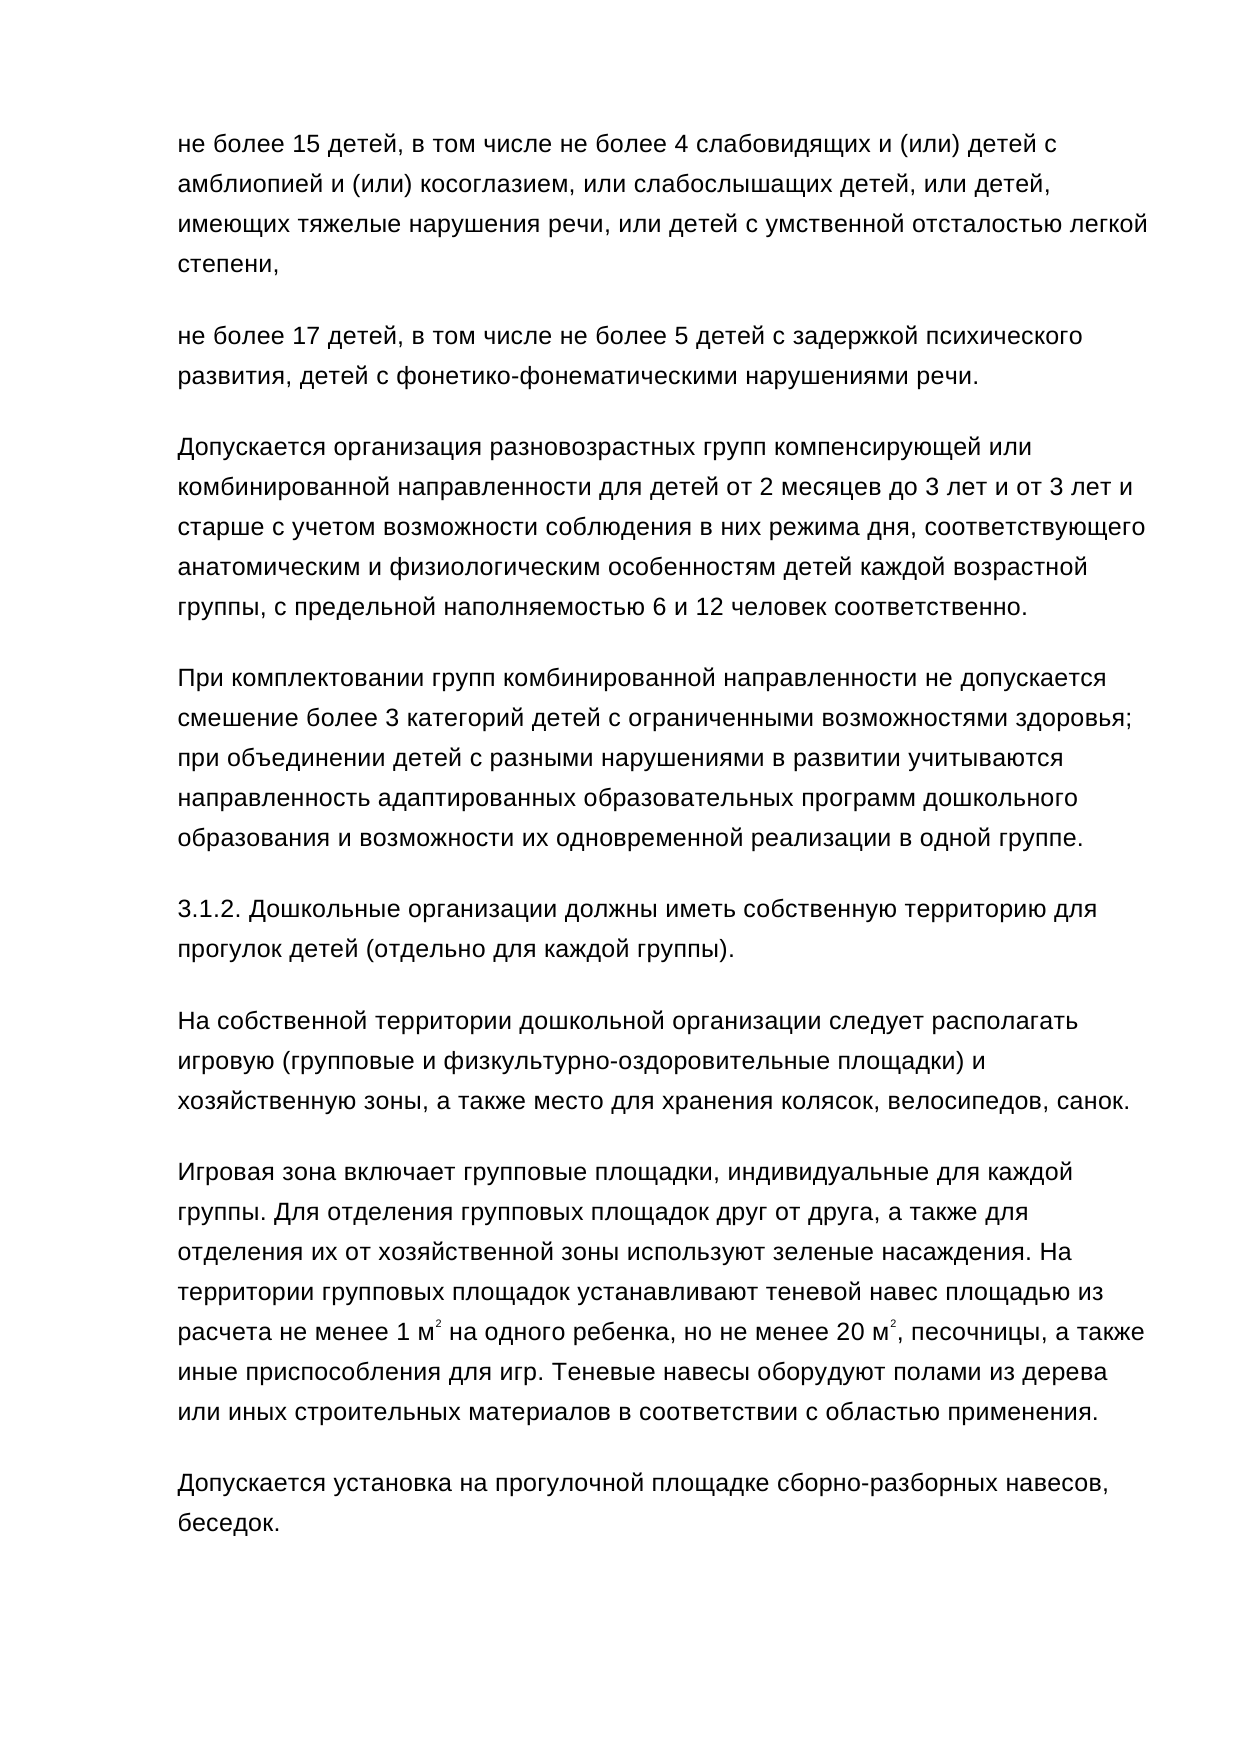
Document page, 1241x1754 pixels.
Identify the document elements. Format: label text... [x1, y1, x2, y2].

text 3.1.2. Дошкольные организации должны иметь собственную территорию для прогулок детей (отдельно для каждой группы). [177, 883, 1152, 963]
text не более 17 детей, в том числе не более 5 детей с задержкой психического развития, детей с фонетико-фонематическими нарушениями речи. [177, 309, 1152, 389]
text Игровая зона включает групповые площадки, индивидуальные для каждой группы. Для отделения групповых площадок друг от друга, а также для отделения их от хозяйственной зоны используют зеленые насаждения. На территории групповых площадок устанавливают теневой навес площадью из расчета не менее 1 м2 на одного ребенка, но не менее 20 м2, песочницы, а также иные приспособления для игр. Теневые навесы оборудуют полами из дерева или иных строительных материалов в соответствии с областью применения. [177, 1146, 1152, 1426]
text Допускается установка на прогулочной площадке сборно-разборных навесов, беседок. [177, 1457, 1152, 1537]
text Допускается организация разновозрастных групп компенсирующей или комбинированной направленности для детей от 2 месяцев до 3 лет и от 3 лет и старше с учетом возможности соблюдения в них режима дня, соответствующего анатомическим и физиологическим особенностям детей каждой возрастной группы, с предельной наполняемостью 6 и 12 человек соответственно. [177, 421, 1152, 621]
text На собственной территории дошкольной организации следует располагать игровую (групповые и физкультурно-оздоровительные площадки) и хозяйственную зоны, а также место для хранения колясок, велосипедов, санок. [177, 994, 1152, 1114]
text При комплектовании групп комбинированной направленности не допускается смешение более 3 категорий детей с ограниченными возможностями здоровья; при объединении детей с разными нарушениями в развитии учитываются направленность адаптированных образовательных программ дошкольного образования и возможности их одновременной реализации в одной группе. [177, 652, 1152, 852]
text не более 15 детей, в том числе не более 4 слабовидящих и (или) детей с амблиопией и (или) косоглазием, или слабослышащих детей, или детей, имеющих тяжелые нарушения речи, или детей с умственной отсталостью легкой степени, [177, 118, 1152, 278]
